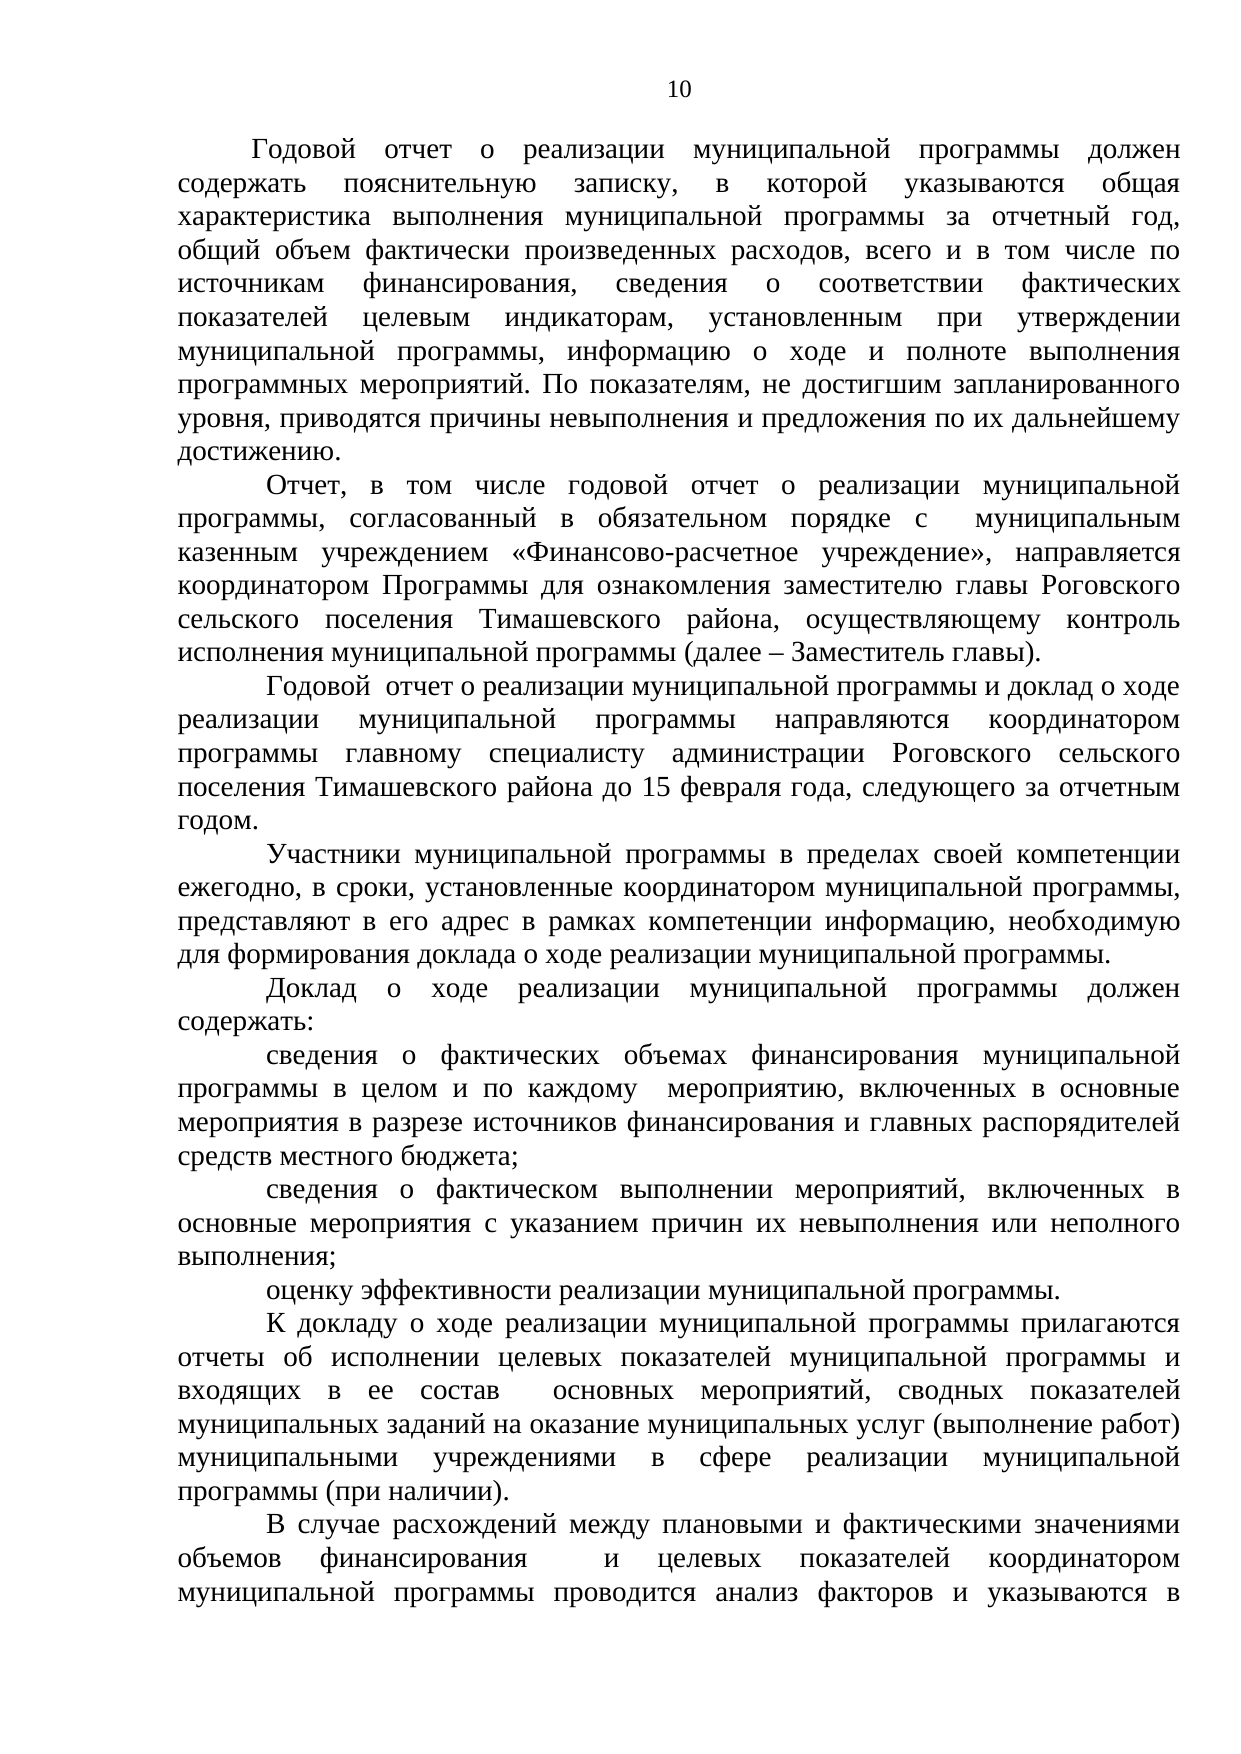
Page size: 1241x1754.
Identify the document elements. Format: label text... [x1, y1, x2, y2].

text оценку эффективности реализации муниципальной программы. [177, 1272, 1181, 1305]
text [177, 1507, 1181, 1607]
text Отчет, в том числе годовой отчет о реализации муниципальной программы, согласованный в обязательном порядке с муниципальным казенным учреждением «Финансово-расчетное учреждение», направляется координатором Программы для ознакомления заместителю главы Роговского сельского поселения Тимашевского района, осуществляющему контроль исполнения муниципальной программы (далее – Заместитель главы). [177, 467, 1181, 668]
text К докладу о ходе реализации муниципальной программы прилагаются отчеты об исполнении целевых показателей муниципальной программы и входящих в ее состав основных мероприятий, сводных показателей муниципальных заданий на оказание муниципальных услуг (выполнение работ) муниципальными учреждениями в сфере реализации муниципальной программы (при наличии). [177, 1305, 1181, 1507]
text Годовой отчет о реализации муниципальной программы и доклад о ходе реализации муниципальной программы направляются координатором программы главному специалисту администрации Роговского сельского поселения Тимашевского района до 15 февраля года, следующего за отчетным годом. [177, 668, 1181, 836]
text Годовой отчет о реализации муниципальной программы должен содержать пояснительную записку, в которой указываются общая характеристика выполнения муниципальной программы за отчетный год, общий объем фактически произведенных расходов, всего и в том числе по источникам финансирования, сведения о соответствии фактических показателей целевым индикаторам, установленным при утверждении муниципальной программы, информацию о ходе и полноте выполнения программных мероприятий. По показателям, не достигшим запланированного уровня, приводятся причины невыполнения и предложения по их дальнейшему достижению. [177, 131, 1181, 467]
text сведения о фактических объемах финансирования муниципальной программы в целом и по каждому мероприятию, включенных в основные мероприятия в разрезе источников финансирования и главных распорядителей средств местного бюджета; [177, 1037, 1181, 1171]
text Участники муниципальной программы в пределах своей компетенции ежегодно, в сроки, установленные координатором муниципальной программы, представляют в его адрес в рамках компетенции информацию, необходимую для формирования доклада о ходе реализации муниципальной программы. [177, 836, 1181, 970]
text сведения о фактическом выполнении мероприятий, включенных в основные мероприятия с указанием причин их невыполнения или неполного выполнения; [177, 1171, 1181, 1272]
text Доклад о ходе реализации муниципальной программы должен содержать: [177, 970, 1181, 1037]
